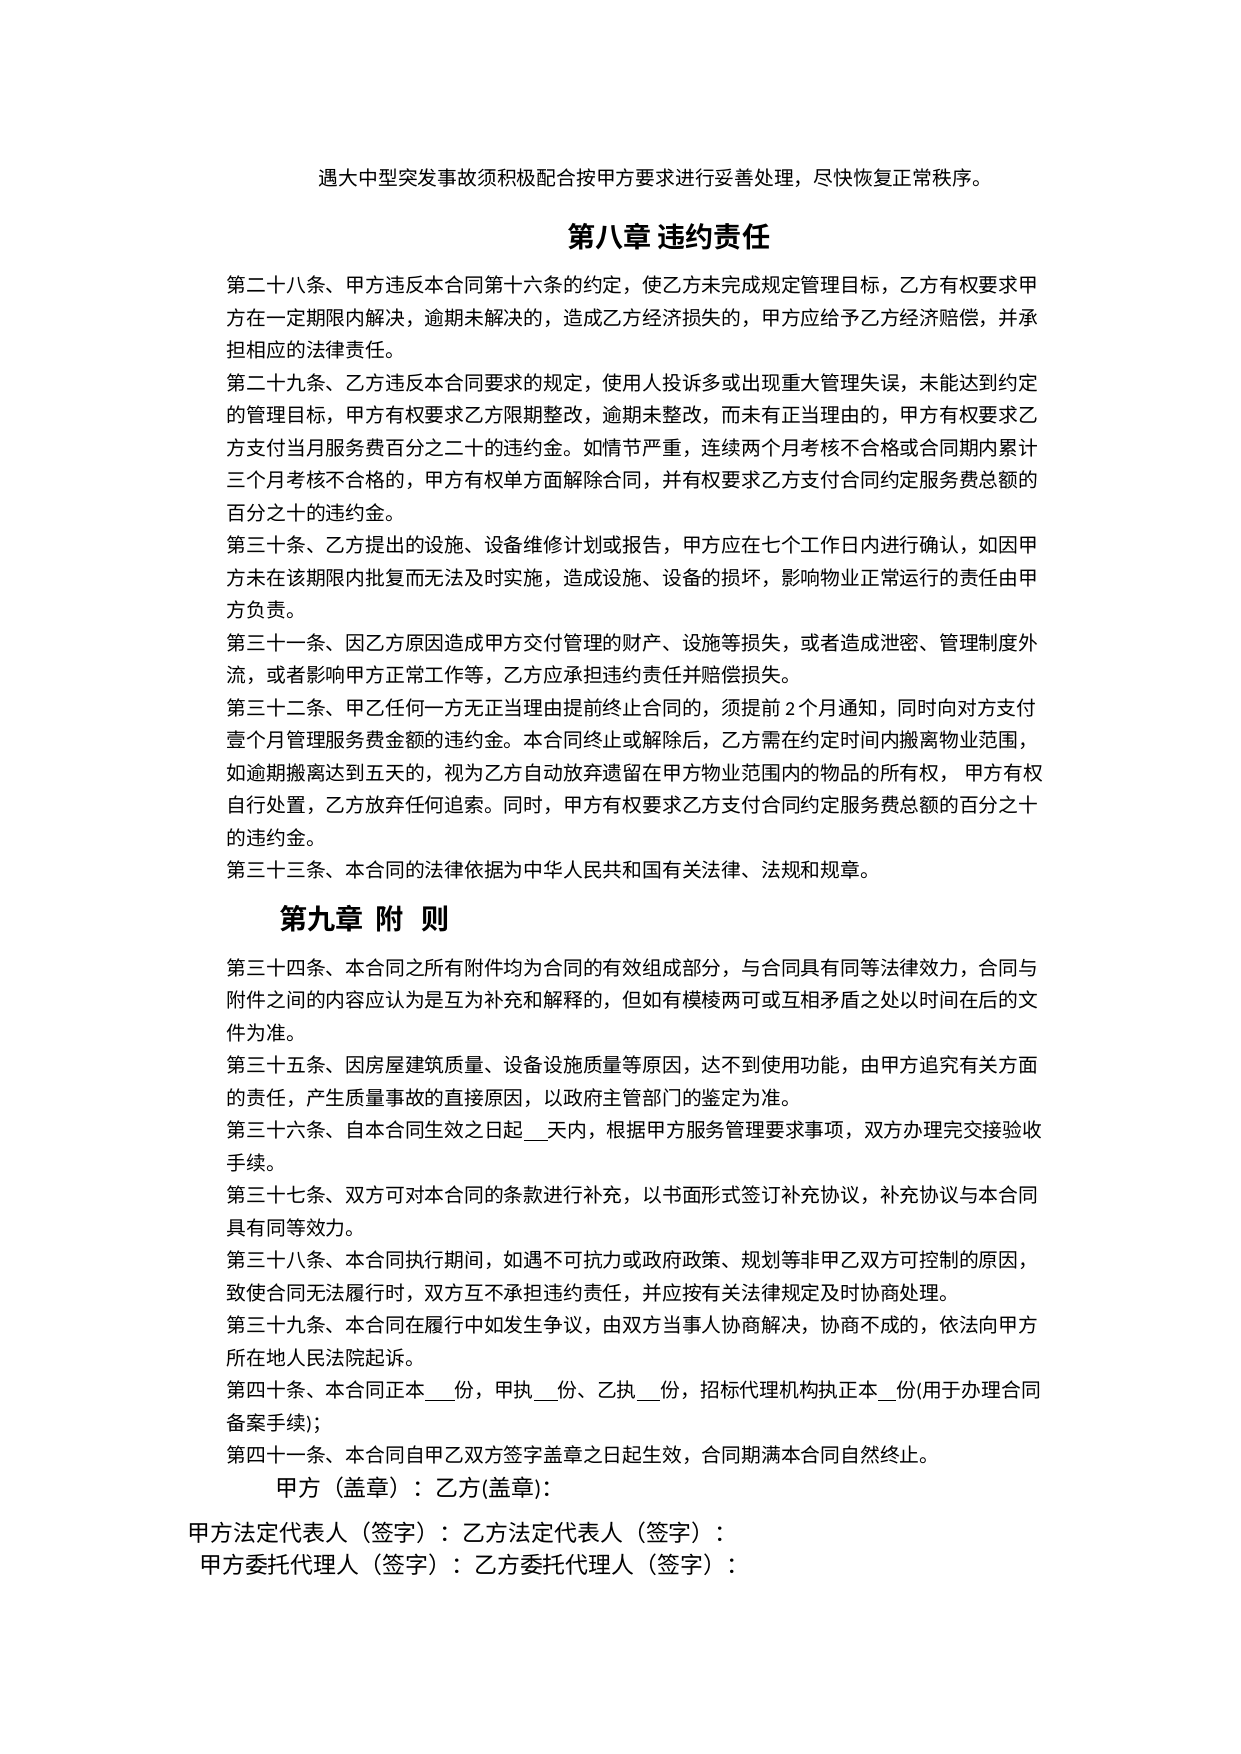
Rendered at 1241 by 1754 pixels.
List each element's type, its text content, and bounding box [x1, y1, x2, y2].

text 第三十七条、双方可对本合同的条款进行补充，以书面形式签订补充协议，补充协议与本合同具有同等效力。 [227, 1179, 1053, 1244]
text 第三十四条、本合同之所有附件均为合同的有效组成部分，与合同具有同等法律效力，合同与附件之间的内容应认为是互为补充和解释的，但如有模棱两可或互相矛盾之处以时间在后的文件为准。 [227, 951, 1053, 1049]
text 第三十条、乙方提出的设施、设备维修计划或报告，甲方应在七个工作日内进行确认，如因甲方未在该期限内批复而无法及时实施，造成设施、设备的损坏，影响物业正常运行的责任由甲方负责。 [227, 529, 1053, 626]
text 第四十条、本合同正本 份，甲执 份、乙执 份，招标代理机构执正本 份(用于办理合同备案手续)； [227, 1374, 1053, 1439]
text 第三十九条、本合同在履行中如发生争议，由双方当事人协商解决，协商不成的，依法向甲方所在地人民法院起诉。 [227, 1309, 1053, 1374]
text 第三十二条、甲乙任何一方无正当理由提前终止合同的，须提前2个月通知，同时向对方支付壹个月管理服务费金额的违约金。本合同终止或解除后，乙方需在约定时间内搬离物业范围，如逾期搬离达到五天的，视为乙方自动放弃遗留在甲方物业范围内的物品的所有权， 甲方有权自行处置，乙方放弃任何追索。同时，甲方有权要求乙方支付合同约定服务费总额的百分之十的违约金。 [227, 691, 1053, 854]
text 甲方法定代表人（签字）：乙方法定代表人（签字）： [187, 1516, 1053, 1549]
text 第八章 违约责任 [567, 204, 1053, 269]
text 第三十五条、因房屋建筑质量、设备设施质量等原因，达不到使用功能，由甲方追究有关方面的责任，产生质量事故的直接原因，以政府主管部门的鉴定为准。 [227, 1049, 1053, 1114]
text 第三十八条、本合同执行期间，如遇不可抗力或政府政策、规划等非甲乙双方可控制的原因，致使合同无法履行时，双方互不承担违约责任，并应按有关法律规定及时协商处理。 [227, 1244, 1053, 1309]
text 第二十八条、甲方违反本合同第十六条的约定，使乙方未完成规定管理目标，乙方有权要求甲方在一定期限内解决，逾期未解决的，造成乙方经济损失的，甲方应给予乙方经济赔偿，并承担相应的法律责任。 [227, 269, 1053, 366]
text 遇大中型突发事故须积极配合按甲方要求进行妥善处理，尽快恢复正常秩序。 [319, 162, 1053, 194]
text 第三十一条、因乙方原因造成甲方交付管理的财产、设施等损失，或者造成泄密、管理制度外流，或者影响甲方正常工作等，乙方应承担违约责任并赔偿损失。 [227, 626, 1053, 691]
text 甲方委托代理人（签字）：乙方委托代理人（签字）： [187, 1549, 1053, 1581]
text 第二十九条、乙方违反本合同要求的规定，使用人投诉多或出现重大管理失误，未能达到约定的管理目标，甲方有权要求乙方限期整改，逾期未整改，而未有正当理由的，甲方有权要求乙方支付当月服务费百分之二十的违约金。如情节严重，连续两个月考核不合格或合同期内累计三个月考核不合格的，甲方有权单方面解除合同，并有权要求乙方支付合同约定服务费总额的百分之十的违约金。 [227, 366, 1053, 529]
text 第九章 附 则 [187, 886, 1053, 951]
text 第三十六条、自本合同生效之日起 天内，根据甲方服务管理要求事项，双方办理完交接验收手续。 [227, 1114, 1053, 1179]
text 甲方（盖章）：乙方(盖章)： [231, 1471, 1053, 1504]
text 第四十一条、本合同自甲乙双方签字盖章之日起生效，合同期满本合同自然终止。 [227, 1439, 1053, 1471]
text 第三十三条、本合同的法律依据为中华人民共和国有关法律、法规和规章。 [227, 854, 1053, 886]
